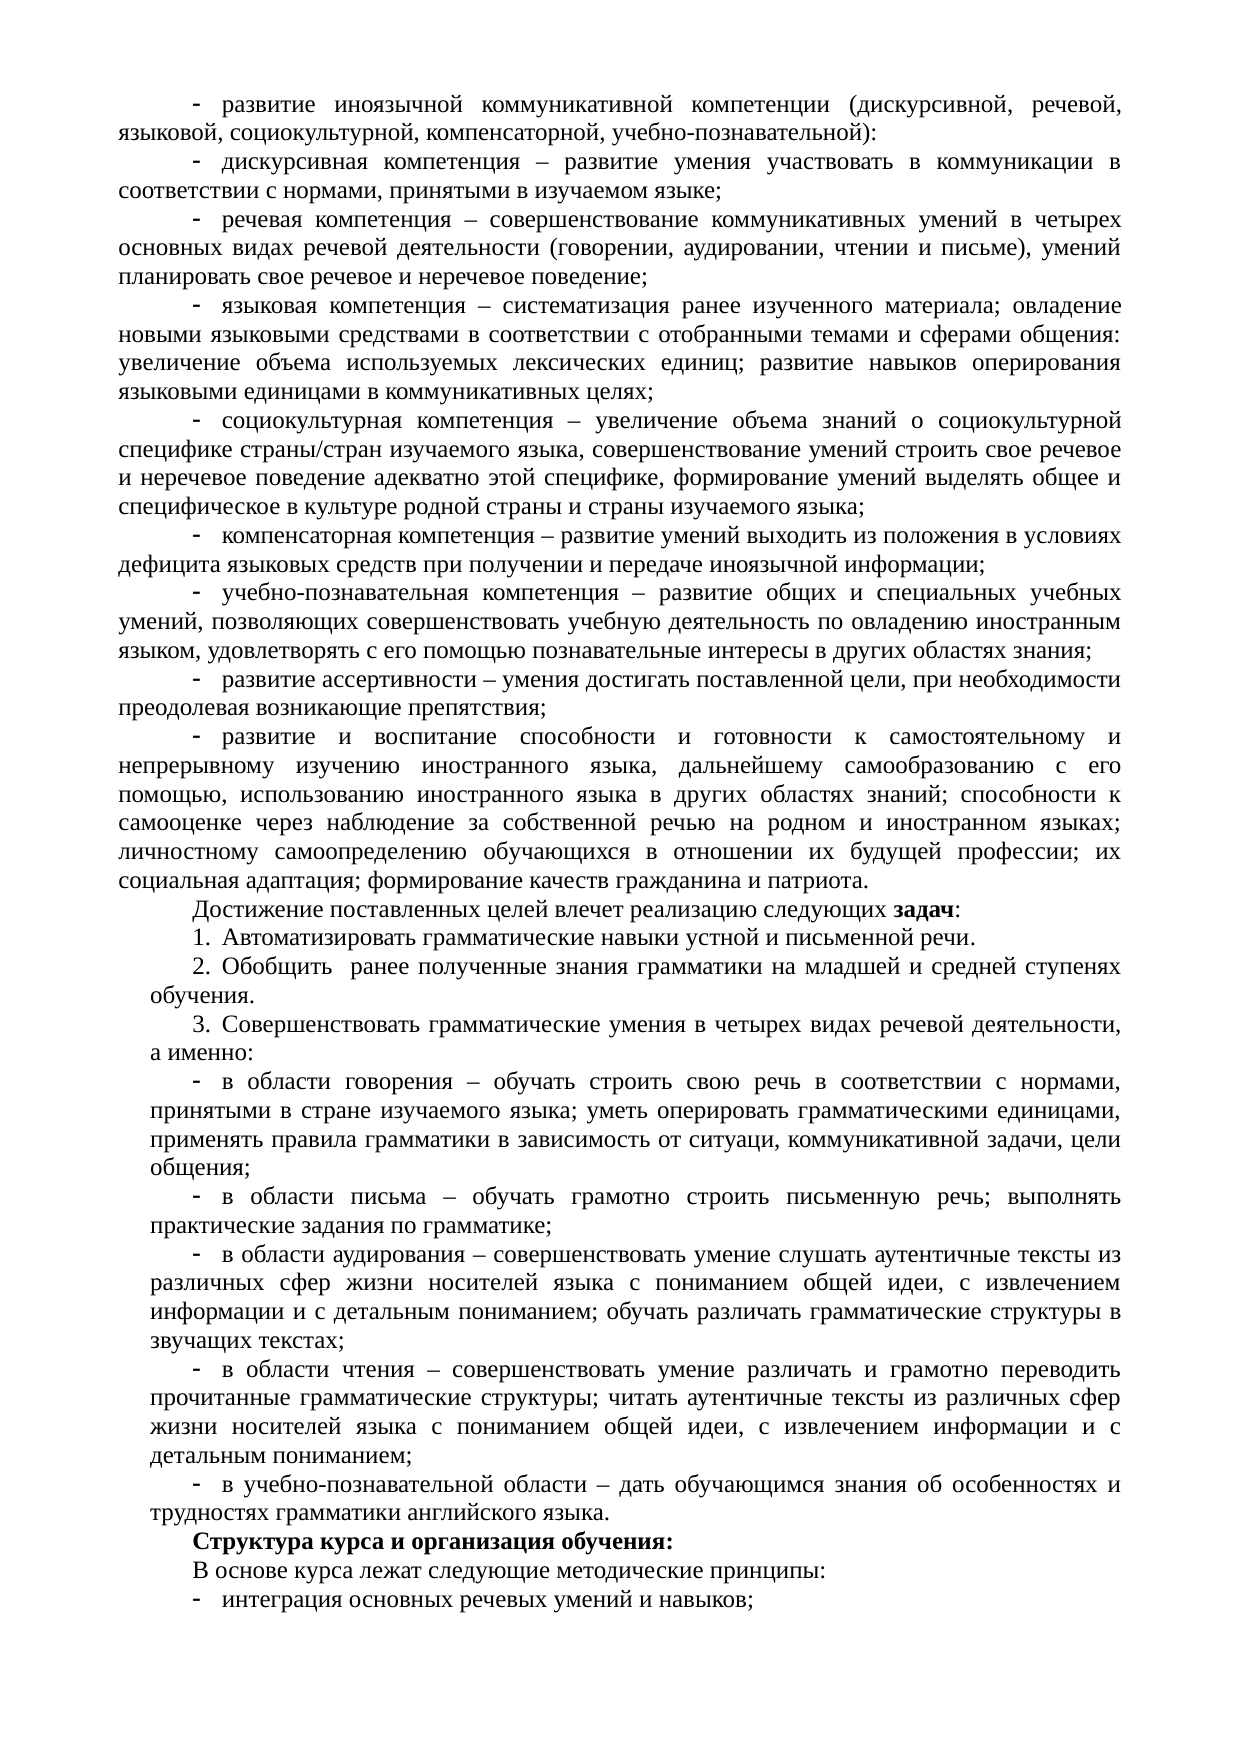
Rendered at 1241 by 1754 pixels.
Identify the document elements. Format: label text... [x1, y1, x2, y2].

text Достижение поставленных целей влечет реализацию следующих задач: [118, 894, 1122, 922]
list компенсаторная компетенция – развитие умений выходить из положения в условиях дефицита языковых средств при получении и передаче иноязычной информации; [118, 520, 1122, 577]
list учебно-познавательная компетенция – развитие общих и специальных учебных умений, позволяющих совершенствовать учебную деятельность по овладению иностранным языком, удовлетворять с его помощью познавательные интересы в других областях знания; [118, 577, 1122, 664]
list в области аудирования – совершенствовать умение слушать аутентичные тексты из различных сфер жизни носителей языка с пониманием общей идеи, с извлечением информации и с детальным пониманием; обучать различать грамматические структуры в звучащих текстах; [150, 1239, 1122, 1354]
list речевая компетенция – совершенствование коммуникативных умений в четырех основных видах речевой деятельности (говорении, аудировании, чтении и письме), умений планировать свое речевое и неречевое поведение; [118, 204, 1122, 290]
list в области говорения – обучать строить свою речь в соответствии с нормами, принятыми в стране изучаемого языка; уметь оперировать грамматическими единицами, применять правила грамматики в зависимость от ситуаци, коммуникативной задачи, цели общения; [150, 1066, 1122, 1181]
list в учебно-познавательной области – дать обучающимся знания об особенностях и трудностях грамматики английского языка. [150, 1469, 1122, 1526]
list Обобщить ранее полученные знания грамматики на младшей и средней ступенях обучения. [150, 951, 1122, 1009]
list развитие иноязычной коммуникативной компетенции (дискурсивной, речевой, языковой, социокультурной, компенсаторной, учебно-познавательной): [118, 89, 1122, 146]
list интеграция основных речевых умений и навыков; [192, 1584, 1122, 1612]
list развитие ассертивности – умения достигать поставленной цели, при необходимости преодолевая возникающие препятствия; [118, 664, 1122, 721]
list в области письма – обучать грамотно строить письменную речь; выполнять практические задания по грамматике; [150, 1181, 1122, 1239]
list Совершенствовать грамматические умения в четырех видах речевой деятельности, а именно: [150, 1009, 1122, 1066]
list языковая компетенция – систематизация ранее изученного материала; овладение новыми языковыми средствами в соответствии с отобранными темами и сферами общения: увеличение объема используемых лексических единиц; развитие навыков оперирования языковыми единицами в коммуникативных целях; [118, 290, 1122, 405]
text Структура курса и организация обучения: [118, 1526, 1122, 1555]
list Автоматизировать грамматические навыки устной и письменной речи. [150, 922, 1122, 951]
list социокультурная компетенция – увеличение объема знаний о социокультурной специфике страны/стран изучаемого языка, совершенствование умений строить свое речевое и неречевое поведение адекватно этой специфике, формирование умений выделять общее и специфическое в культуре родной страны и страны изучаемого языка; [118, 405, 1122, 520]
list дискурсивная компетенция – развитие умения участвовать в коммуникации в соответствии с нормами, принятыми в изучаемом языке; [118, 146, 1122, 204]
list развитие и воспитание способности и готовности к самостоятельному и непрерывному изучению иностранного языка, дальнейшему самообразованию с его помощью, использованию иностранного языка в других областях знаний; способности к самооценке через наблюдение за собственной речью на родном и иностранном языках; личностному самоопределению обучающихся в отношении их будущей профессии; их социальная адаптация; формирование качеств гражданина и патриота. [118, 721, 1122, 894]
text В основе курса лежат следующие методические принципы: [118, 1555, 1122, 1584]
list в области чтения – совершенствовать умение различать и грамотно переводить прочитанные грамматические структуры; читать аутентичные тексты из различных сфер жизни носителей языка с пониманием общей идеи, с извлечением информации и с детальным пониманием; [150, 1354, 1122, 1469]
